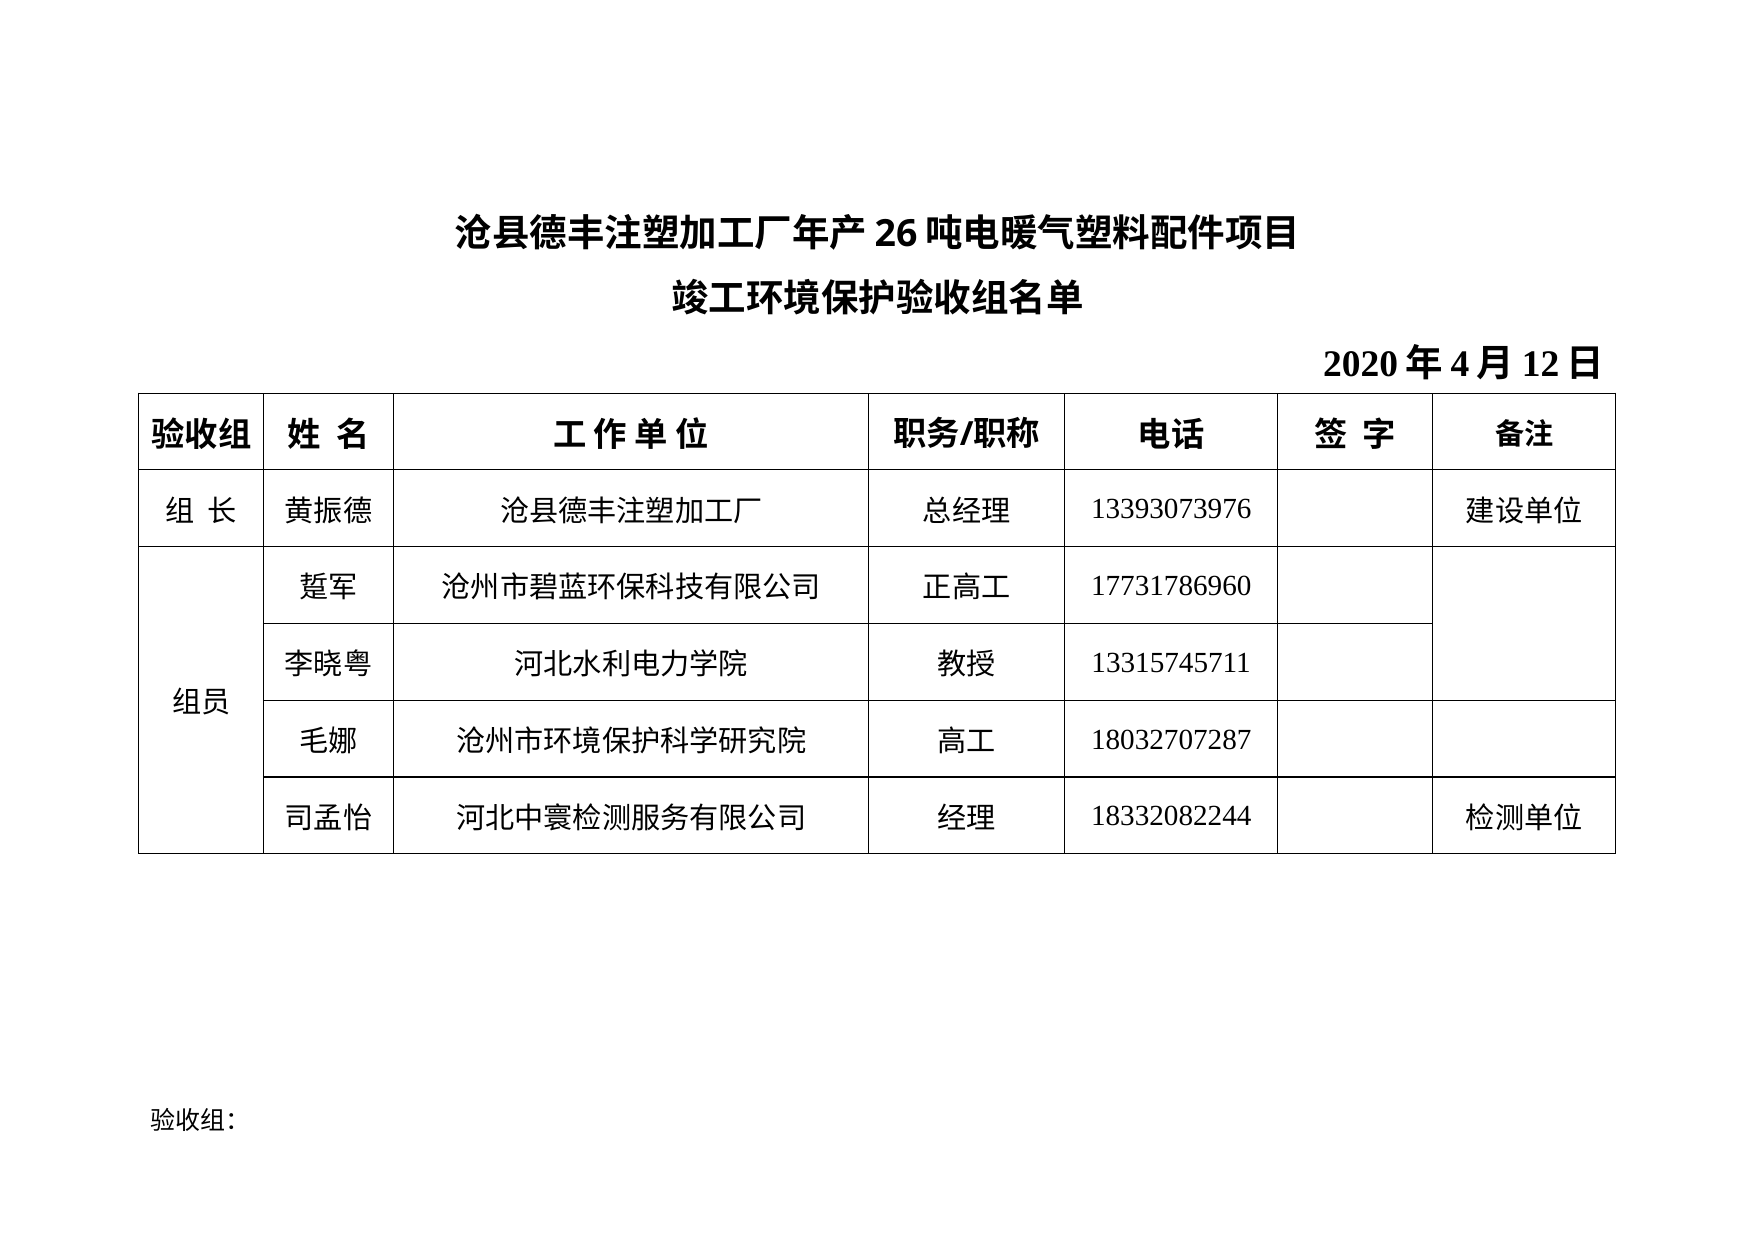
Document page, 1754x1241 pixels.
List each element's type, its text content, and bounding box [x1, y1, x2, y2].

table_header 工 作 单 位 [394, 394, 868, 469]
table_cell [1278, 701, 1432, 776]
text 2020年4月12日 [150, 328, 1604, 393]
table_cell 沧州市环境保护科学研究院 [394, 701, 868, 776]
table_cell [1278, 778, 1432, 853]
table_header 签 字 [1278, 394, 1432, 469]
table_cell 黄振德 [264, 470, 393, 546]
table_header 职务/职称 [869, 394, 1064, 469]
table_cell 河北中寰检测服务有限公司 [394, 778, 868, 853]
table_cell 18032707287 [1065, 701, 1277, 776]
table_cell [1278, 624, 1432, 700]
table_cell [1433, 701, 1615, 776]
table_cell 18332082244 [1065, 778, 1277, 853]
table_cell 17731786960 [1065, 547, 1277, 623]
table_cell 河北水利电力学院 [394, 624, 868, 700]
table_cell [1278, 547, 1432, 623]
table_cell 高工 [869, 701, 1064, 776]
text 沧县德丰注塑加工厂年产26吨电暖气塑料配件项目 [150, 198, 1604, 263]
table_header 备注 [1433, 394, 1615, 469]
table_cell 13393073976 [1065, 470, 1277, 546]
table_cell 经理 [869, 778, 1064, 853]
table_cell 组员 [139, 547, 263, 853]
table_cell [1433, 547, 1615, 700]
table_cell 踅军 [264, 547, 393, 623]
table_cell 司孟怡 [264, 778, 393, 853]
table_cell 建设单位 [1433, 470, 1615, 546]
table_header 验收组 [139, 394, 263, 469]
table_cell 正高工 [869, 547, 1064, 623]
table_cell 沧县德丰注塑加工厂 [394, 470, 868, 546]
table_cell 组 长 [139, 470, 263, 546]
table_cell 总经理 [869, 470, 1064, 546]
table_cell [1278, 470, 1432, 546]
table_cell 李晓粤 [264, 624, 393, 700]
table_header 电话 [1065, 394, 1277, 469]
table_cell 检测单位 [1433, 778, 1615, 853]
table_cell 13315745711 [1065, 624, 1277, 700]
table_cell 沧州市碧蓝环保科技有限公司 [394, 547, 868, 623]
table_header 姓 名 [264, 394, 393, 469]
table_cell 毛娜 [264, 701, 393, 776]
table_cell 教授 [869, 624, 1064, 700]
text 竣工环境保护验收组名单 [150, 263, 1604, 328]
